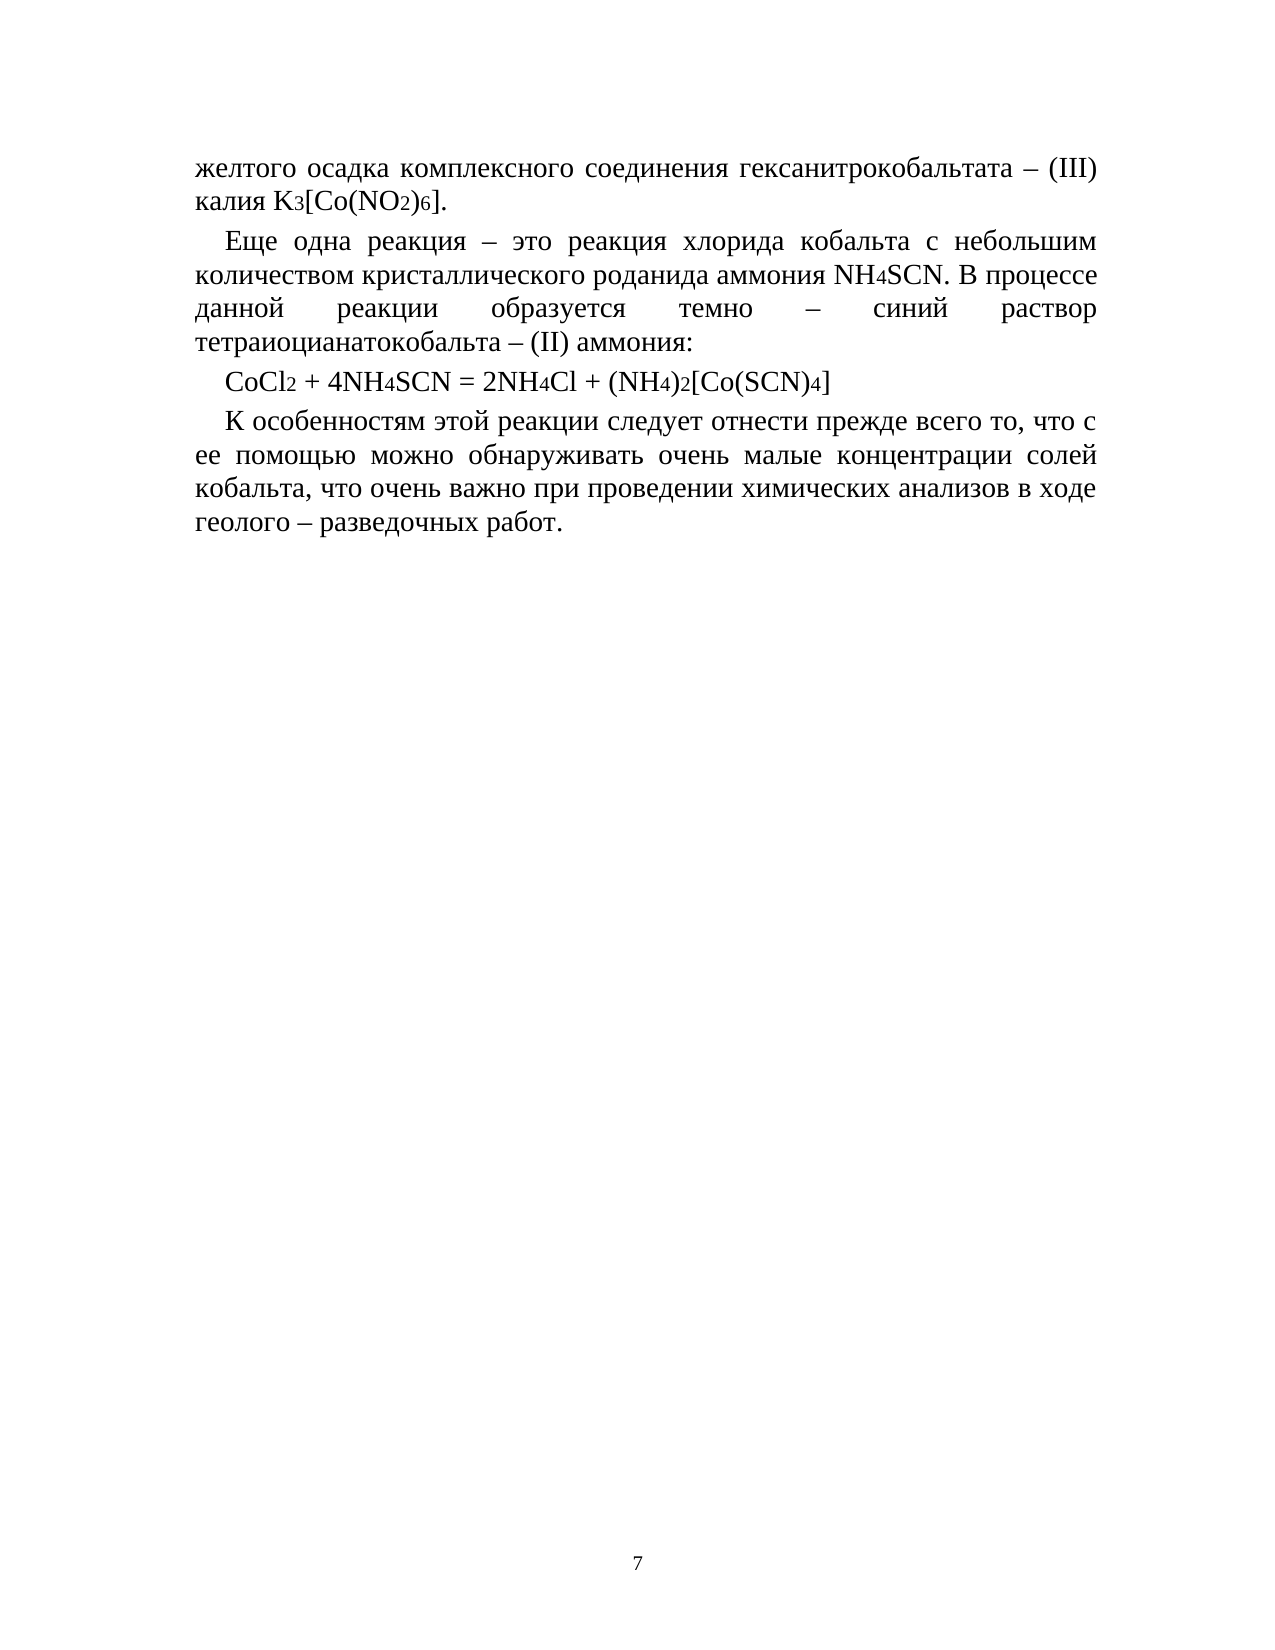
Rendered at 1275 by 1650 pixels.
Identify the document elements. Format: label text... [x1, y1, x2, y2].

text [195, 150, 1098, 217]
text Еще одна реакция – это реакция хлорида кобальта с небольшим количеством кристаллического роданида аммония NH4SCN. В процессе данной реакции образуется темно – синий раствор тетраиоцианатокобальта – (II) аммония: [195, 223, 1098, 357]
text CoCl2 + 4NH4SCN = 2NH4Cl + (NH4)2[Co(SCN)4] [195, 364, 1098, 397]
text К особенностям этой реакции следует отнести прежде всего то, что с ее помощью можно обнаруживать очень малые концентрации солей кобальта, что очень важно при проведении химических анализов в ходе геолого – разведочных работ. [195, 403, 1098, 538]
